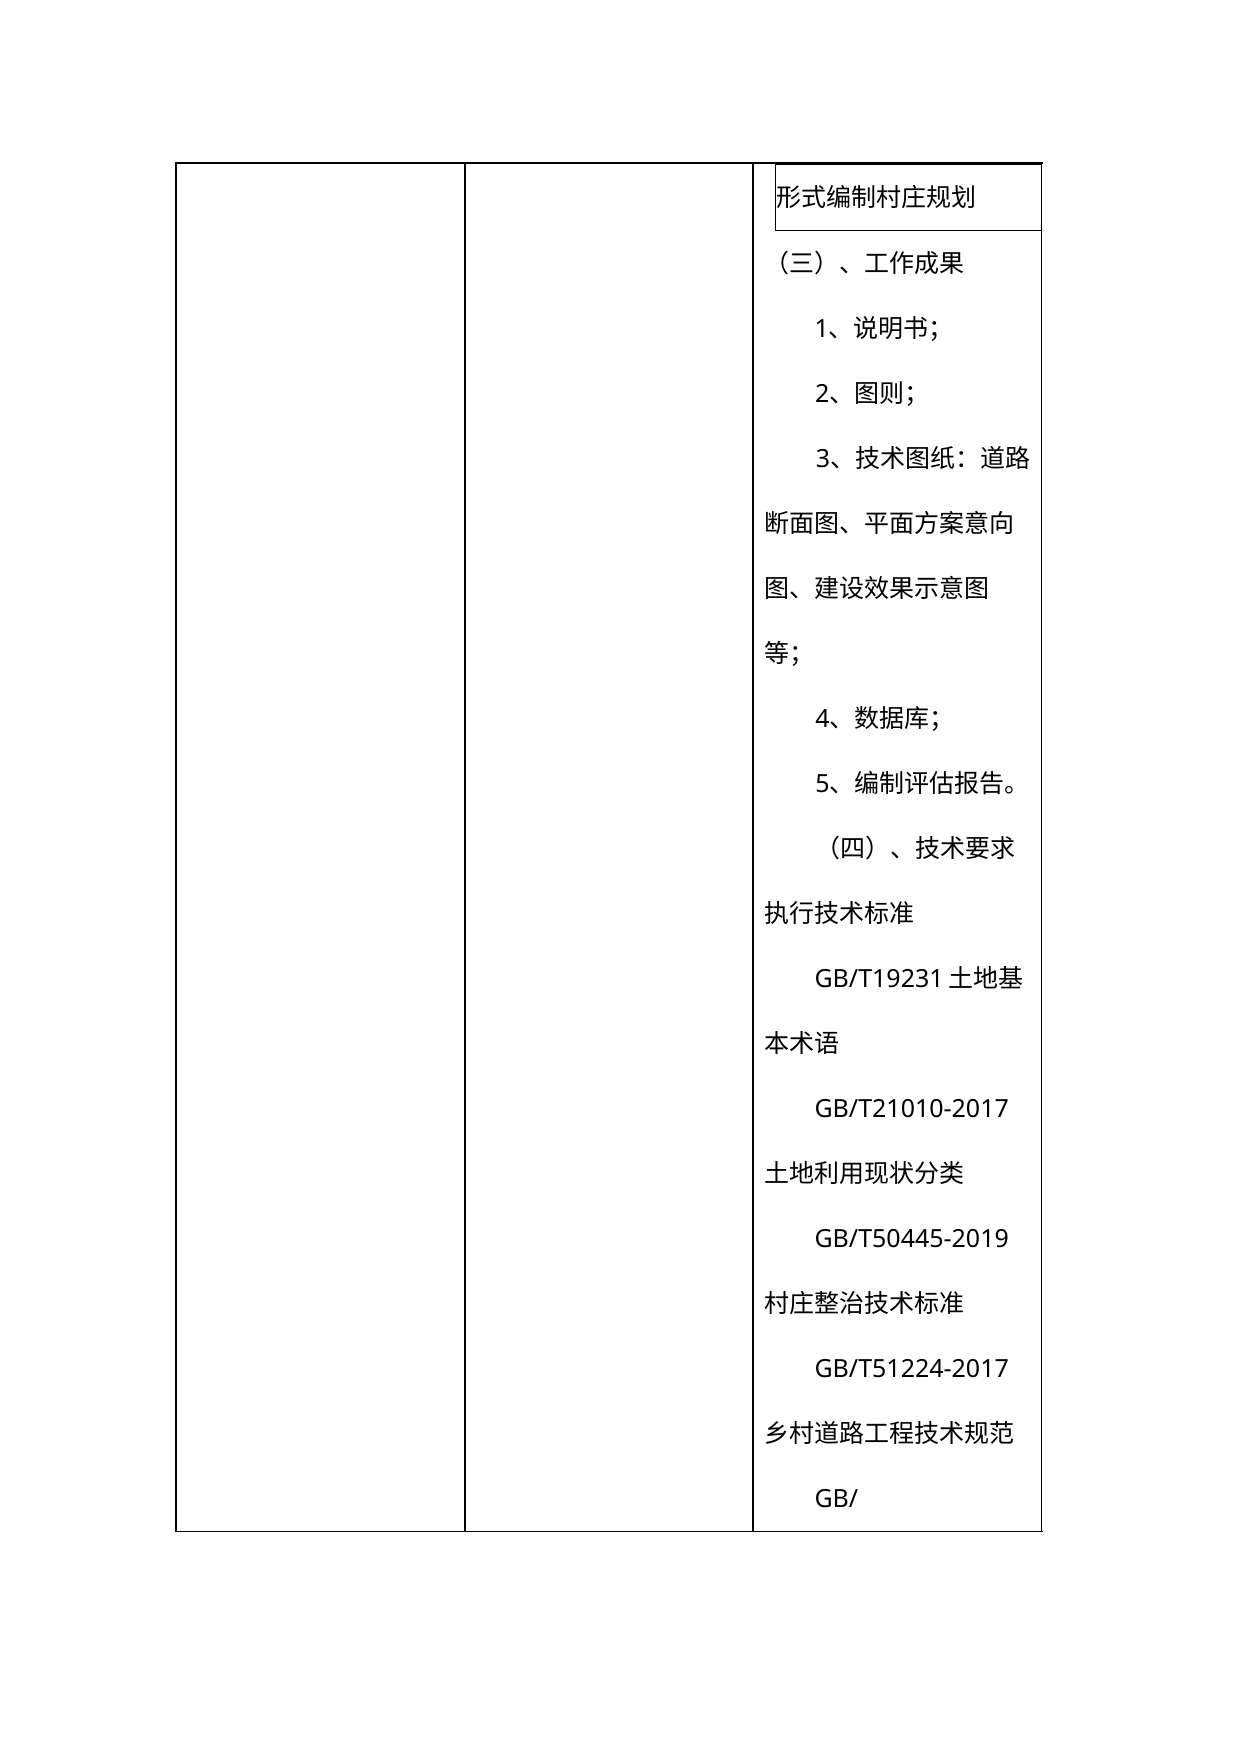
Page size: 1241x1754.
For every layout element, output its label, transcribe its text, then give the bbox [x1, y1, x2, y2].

table_cell 1 [177, 164, 464, 1531]
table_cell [754, 164, 1041, 1531]
table_cell [466, 164, 752, 1531]
